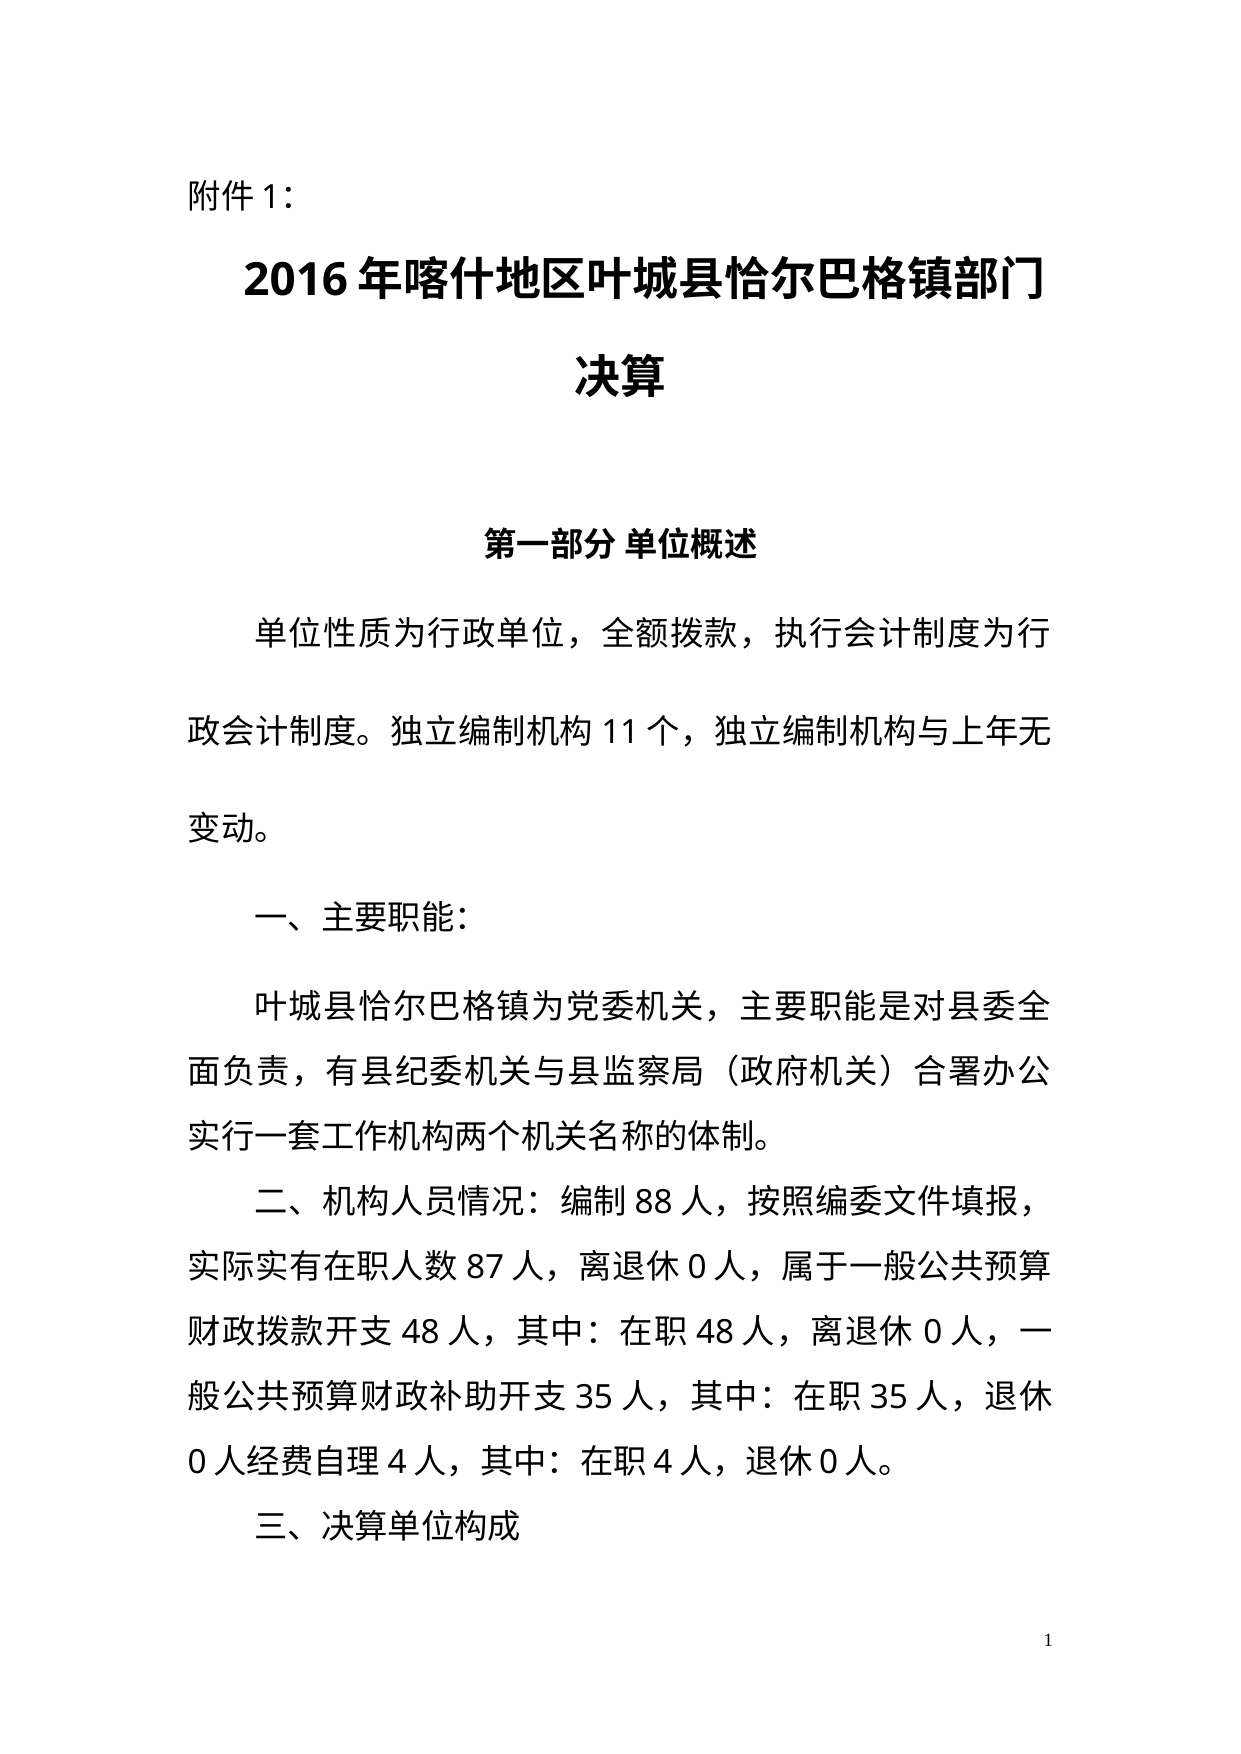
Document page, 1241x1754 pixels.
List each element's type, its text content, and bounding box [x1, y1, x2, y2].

text 单位性质为行政单位，全额拨款，执行会计制度为行政会计制度。独立编制机构11个，独立编制机构与上年无变动。 [187, 599, 1053, 859]
text 2016年喀什地区叶城县恰尔巴格镇部门决算 [187, 227, 1053, 422]
text 叶城县恰尔巴格镇为党委机关，主要职能是对县委全面负责，有县纪委机关与县监察局（政府机关）合署办公，实行一套工作机构两个机关名称的体制。 [187, 972, 1053, 1167]
text 三、决算单位构成 [187, 1492, 1053, 1557]
text 附件1： [187, 162, 1053, 227]
text 第一部分 单位概述 [187, 510, 1053, 575]
text 一、主要职能： [187, 883, 1053, 948]
text 二、机构人员情况：编制88人，按照编委文件填报，实际实有在职人数87人，离退休0人，属于一般公共预算财政拨款开支48人，其中：在职48人，离退休 0人，一般公共预算财政补助开支35人，其中：在职35人，退休 0人经费自理 4人，其中：在职4人，退休0人。 [187, 1167, 1053, 1492]
